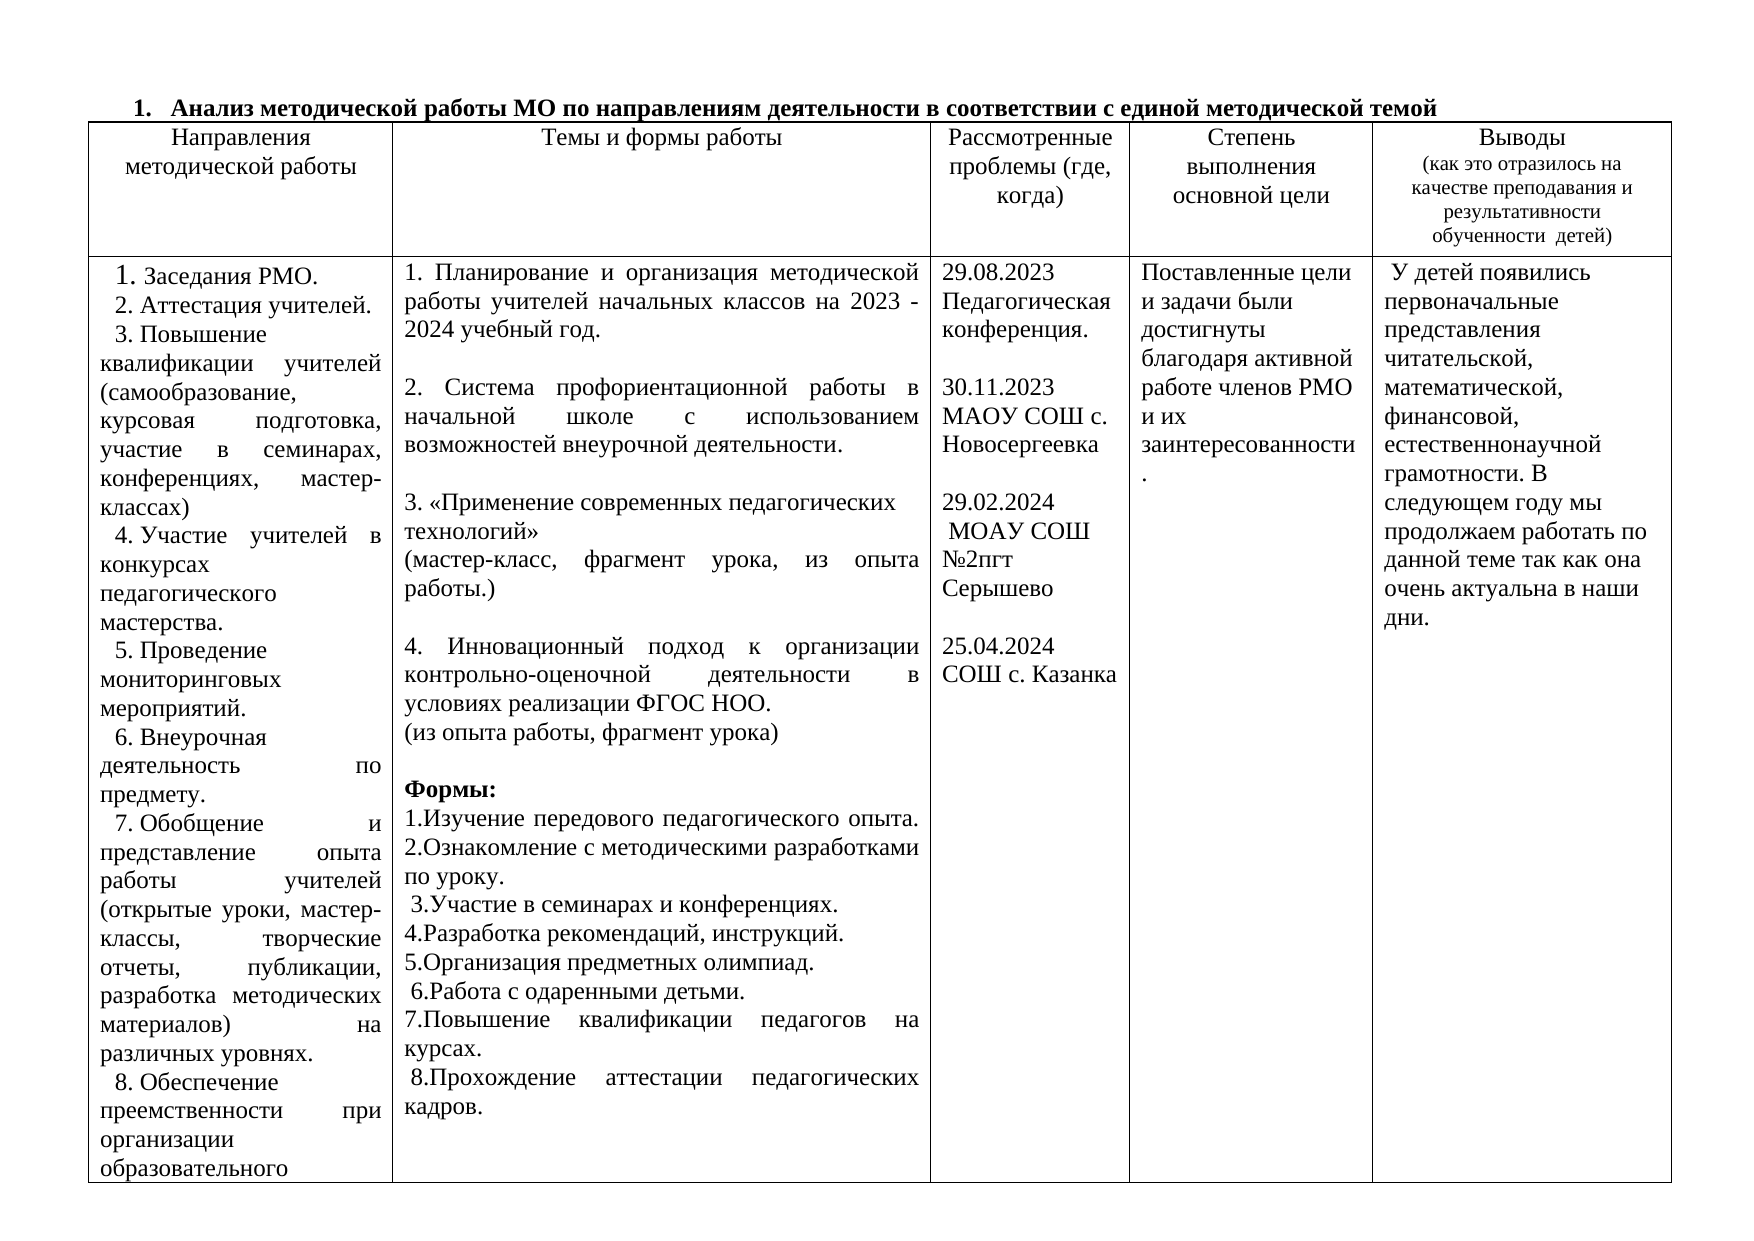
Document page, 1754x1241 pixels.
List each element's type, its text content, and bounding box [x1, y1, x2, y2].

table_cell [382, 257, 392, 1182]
table_header Выводы (как это отразилось на качестве преподавания и результативности обученности детей) [1373, 123, 1671, 256]
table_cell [393, 257, 930, 1182]
table_header Степень выполнения основной цели [1130, 123, 1372, 256]
table_header Рассмотренные проблемы (где, когда) [931, 123, 1129, 256]
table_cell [1373, 257, 1671, 1182]
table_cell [1130, 257, 1372, 1182]
table_header Направления методической работы [89, 123, 392, 256]
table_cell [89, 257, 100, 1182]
list Анализ методической работы МО по направлениям деятельности в соответствии с единой методической темой [133, 93, 1636, 121]
table_header Темы и формы работы [393, 123, 930, 256]
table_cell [931, 257, 1129, 1182]
